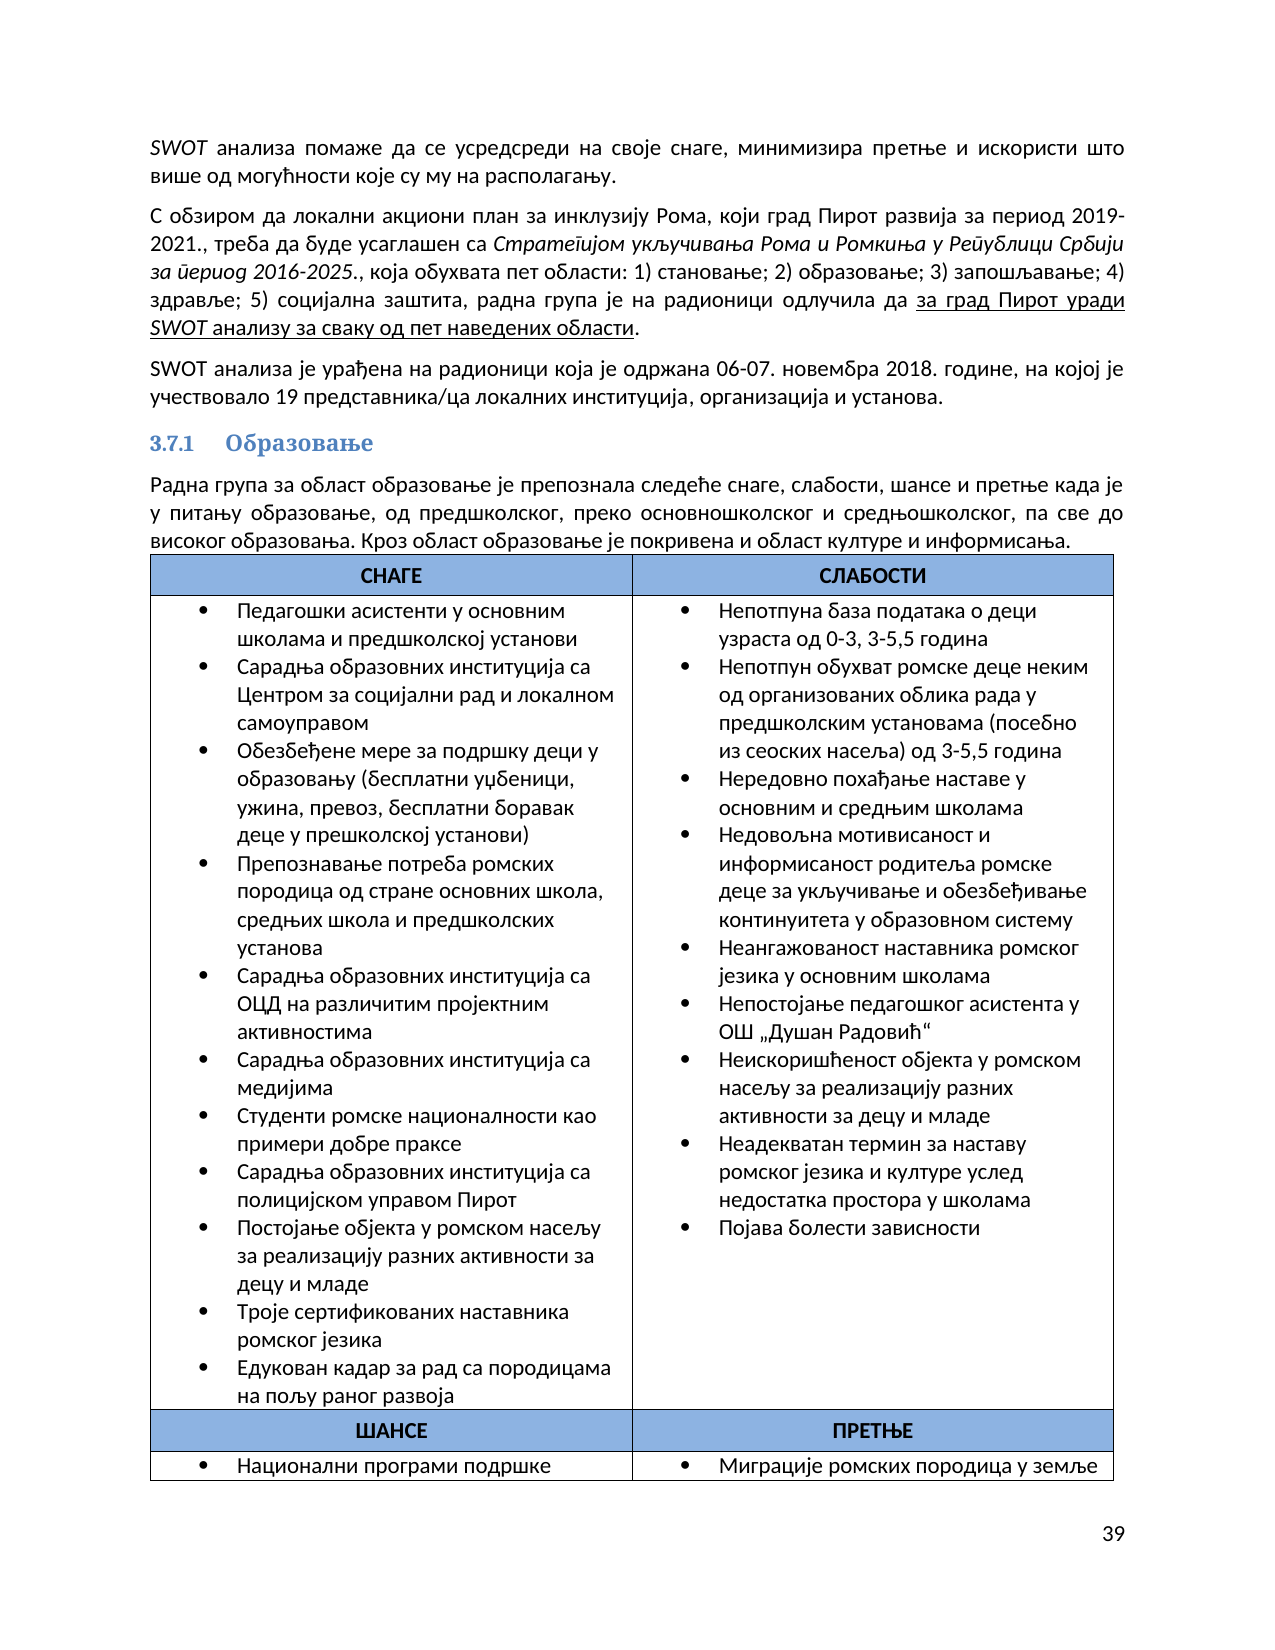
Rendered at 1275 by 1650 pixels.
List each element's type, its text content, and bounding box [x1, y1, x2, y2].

text Радна група за област образовање је препознала следеће снаге, слабости, шансе и претње када је у питању образовање, од предшколског, преко основношколског и средњошколског, па све до високог образовања. Кроз област образовање је покривена и област културе и информисања. [150, 470, 1125, 554]
table_cell ШАНСЕ [151, 1410, 632, 1451]
table_header СНАГЕ [151, 555, 632, 595]
table_cell Непотпуна база података о деци узраста од 0-3, 3-5,5 година Непотпун обухват ромске деце неким од организованих облика рада у предшколским установама (посебно из сеоских насеља) од 3-5,5 година Нередовно похађање наставе у основним и средњим школама Недовољна мотивисаност и информисаност родитеља ромске деце за укључивање и обезбеђивање континуитета у образовном систему Неангажованост наставника ромског језика у основним школама Непостојање педагошког асистента у ОШ „Душан Радовић“ Неискоришћеност објекта у ромском насељу за реализацију разних активности за децу и младе Неадекватан термин за наставу ромског језика и културе услед недостатка простора у школама Појава болести зависности [633, 596, 1113, 1409]
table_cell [633, 1452, 1113, 1480]
text С обзиром да локални акциони план за инклузију Рома, који град Пирот развија за период 2019-2021., треба да буде усаглашен са Стратегијом укључивања Рома и Ромкиња у Републици Србији за период 2016-2025., која обухвата пет области: 1) становање; 2) образовање; 3) запошљавање; 4) здравље; 5) социјална заштита, радна група је на радионици одлучила да за град Пирот уради SWOT анализу за сваку од пет наведених области. [150, 201, 1125, 342]
subtitle Образовање [150, 431, 1125, 457]
table_cell Педагошки асистенти у основним школама и предшколској установи Сарадња образовних институција са Центром за социјални рад и локалном самоуправом Обезбеђене мере за подршку деци у образовању (бесплатни уџбеници, ужина, превоз, бесплатни боравак деце у прешколској установи) Препознавање потреба ромских породица од стране основних школа, средњих школа и предшколских установа Сарадња образовних институција са ОЦД на различитим пројектним активностима Сарадња образовних институција са медијима Студенти ромске националности као примери добре праксе Сарадња образовних институција са полицијском управом Пирот Постојање објекта у ромском насељу за реализацију разних активности за децу и младе Троје сертификованих наставника ромског језика Eдукован кадар за рад са породицама на пољу раног развоја [151, 596, 632, 1409]
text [150, 133, 1125, 189]
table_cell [151, 1452, 632, 1480]
table_header СЛАБОСТИ [633, 555, 1113, 595]
text SWOT анализа је урађена на радионици која је одржана 06-07. новембра 2018. године, на којој је учествовало 19 представника/ца локалних институција, организација и установа. [150, 354, 1125, 410]
table_cell ПРЕТЊЕ [633, 1410, 1113, 1451]
